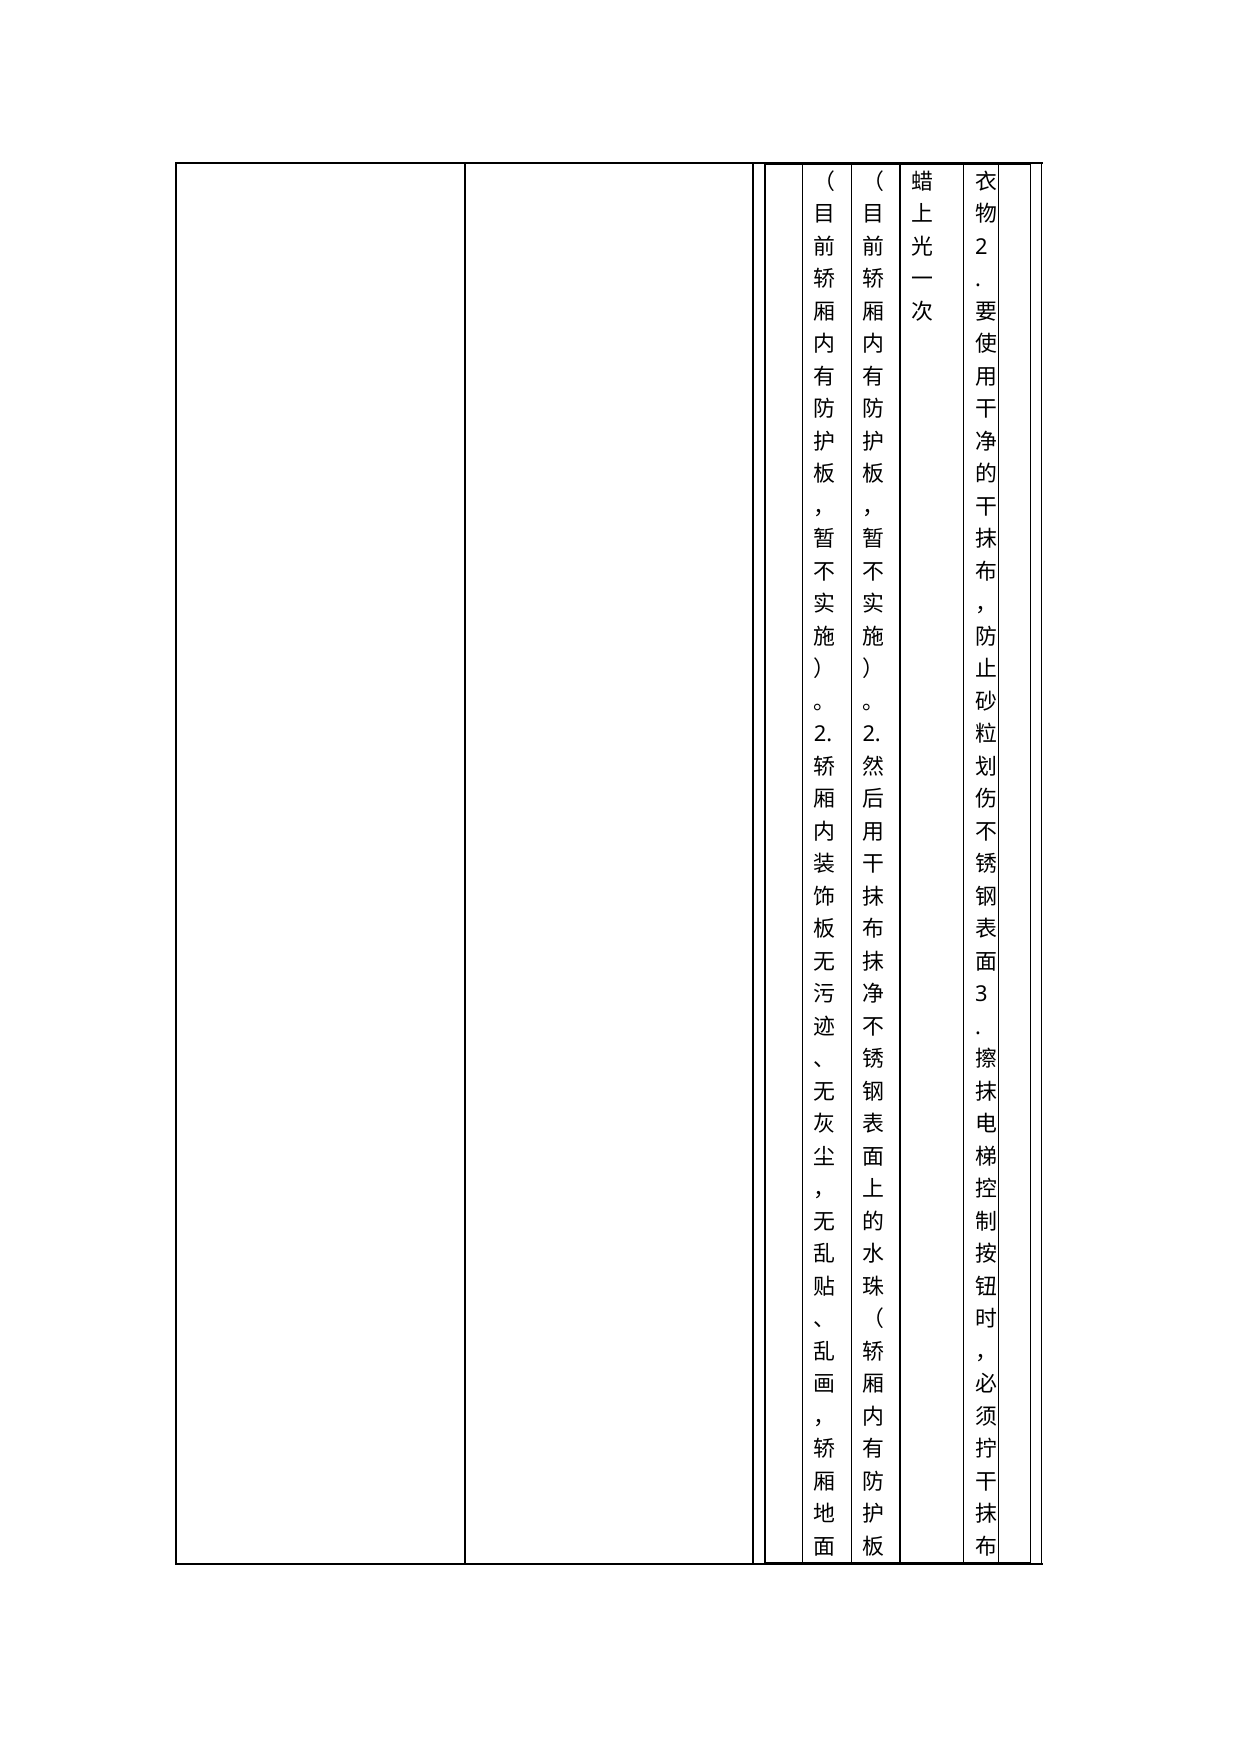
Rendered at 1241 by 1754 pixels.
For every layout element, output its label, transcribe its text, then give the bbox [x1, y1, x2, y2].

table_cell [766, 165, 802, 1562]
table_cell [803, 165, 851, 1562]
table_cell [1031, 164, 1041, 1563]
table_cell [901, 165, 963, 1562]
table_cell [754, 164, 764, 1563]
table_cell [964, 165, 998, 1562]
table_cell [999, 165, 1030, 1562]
table_cell 4 [177, 164, 464, 1563]
table_cell [466, 164, 752, 1563]
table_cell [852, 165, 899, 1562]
